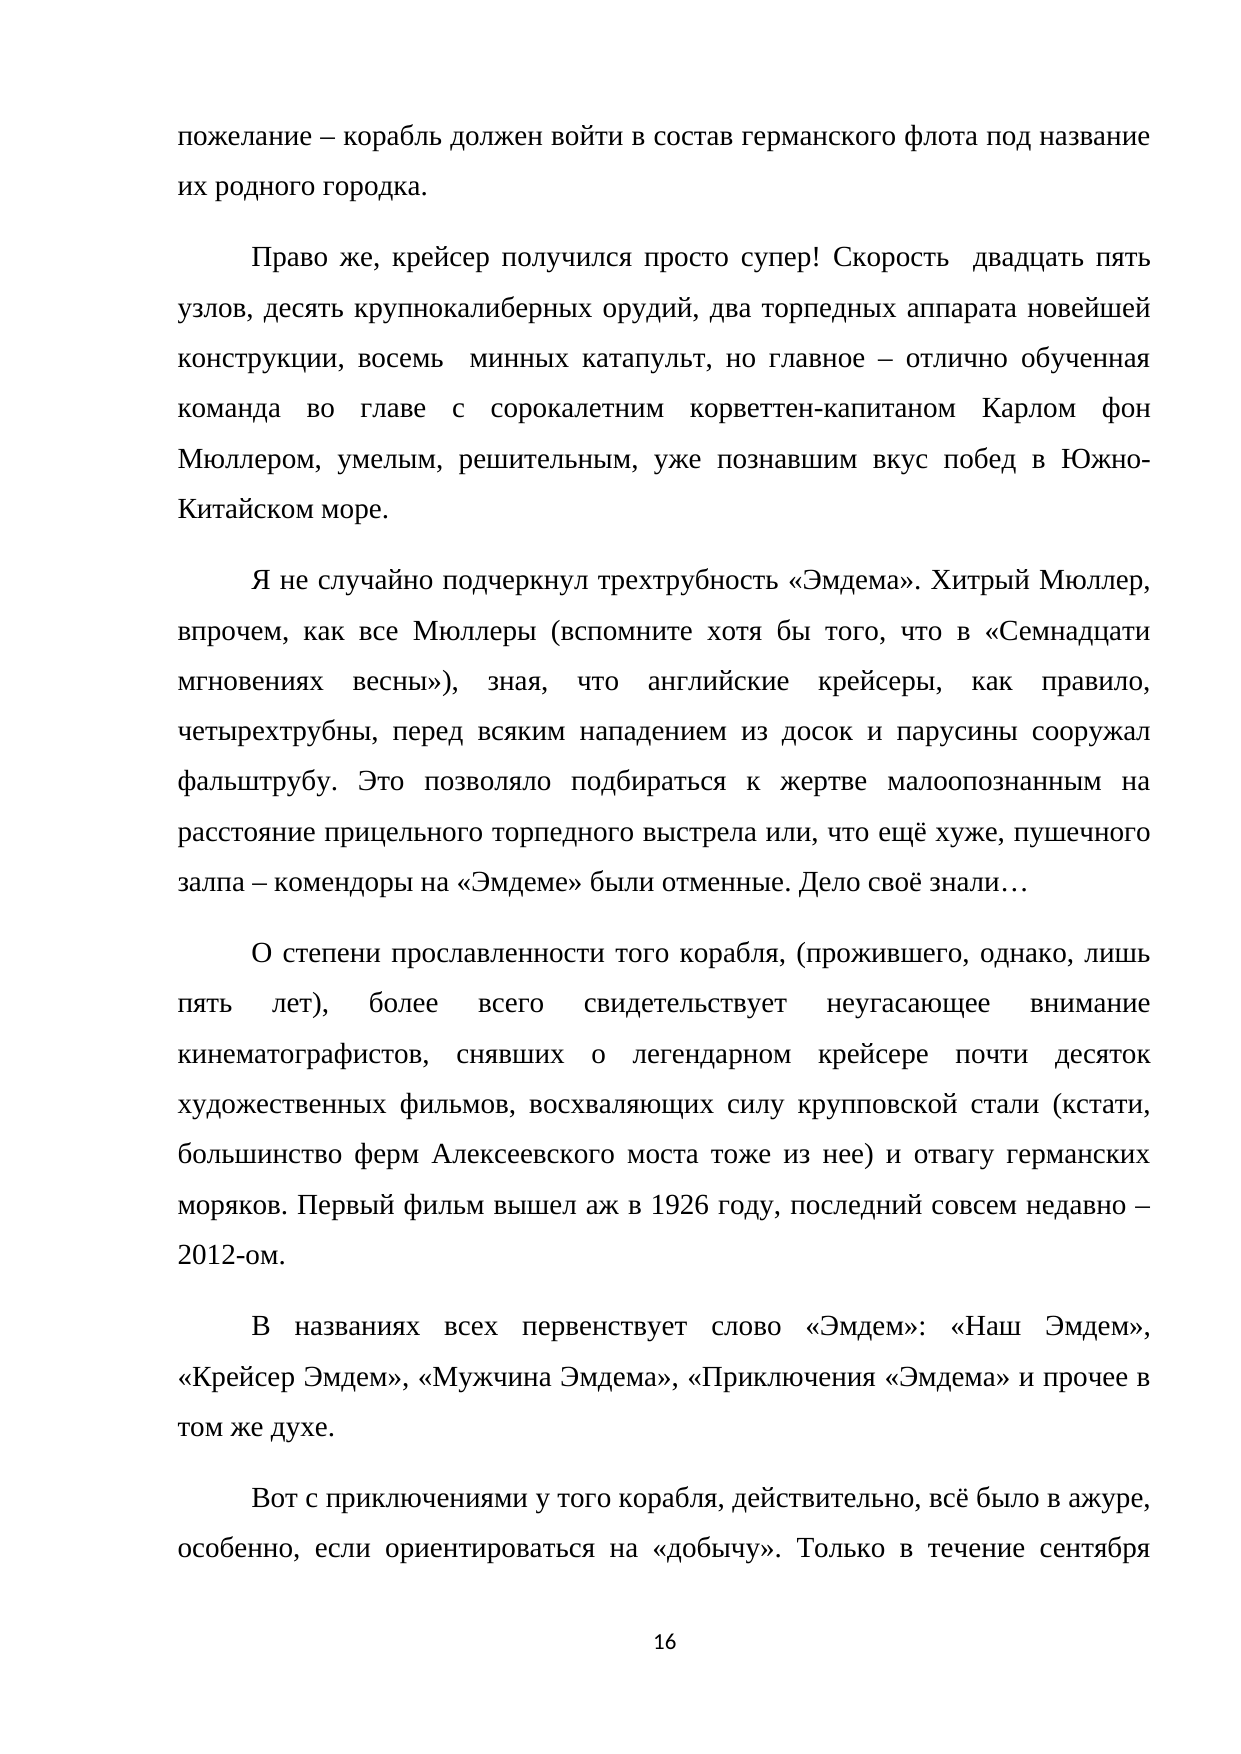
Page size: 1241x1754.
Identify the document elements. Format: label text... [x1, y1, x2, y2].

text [177, 118, 1152, 202]
text Право же, крейсер получился просто супер! Скорость двадцать пять узлов, десять крупнокалиберных орудий, два торпедных аппарата новейшей конструкции, восемь минных катапульт, но главное – отлично обученная команда во главе с сорокалетним корветтен-капитаном Карлом фон Мюллером, умелым, решительным, уже познавшим вкус побед в Южно-Китайском море. [177, 239, 1152, 525]
text Я не случайно подчеркнул трехтрубность «Эмдема». Хитрый Мюллер, впрочем, как все Мюллеры (вспомните хотя бы того, что в «Семнадцати мгновениях весны»), зная, что английские крейсеры, как правило, четырехтрубны, перед всяким нападением из досок и парусины сооружал фальштрубу. Это позволяло подбираться к жертве малоопознанным на расстояние прицельного торпедного выстрела или, что ещё хуже, пушечного залпа – комендоры на «Эмдеме» были отменные. Дело своё знали… [177, 562, 1152, 898]
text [177, 1480, 1152, 1564]
text О степени прославленности того корабля, (прожившего, однако, лишь пять лет), более всего свидетельствует неугасающее внимание кинематографистов, снявших о легендарном крейсере почти десяток художественных фильмов, восхваляющих силу крупповской стали (кстати, большинство ферм Алексеевского моста тоже из нее) и отвагу германских моряков. Первый фильм вышел аж в 1926 году, последний совсем недавно – 2012-ом. [177, 935, 1152, 1271]
text В названиях всех первенствует слово «Эмдем»: «Наш Эмдем», «Крейсер Эмдем», «Мужчина Эмдема», «Приключения «Эмдема» и прочее в том же духе. [177, 1308, 1152, 1442]
